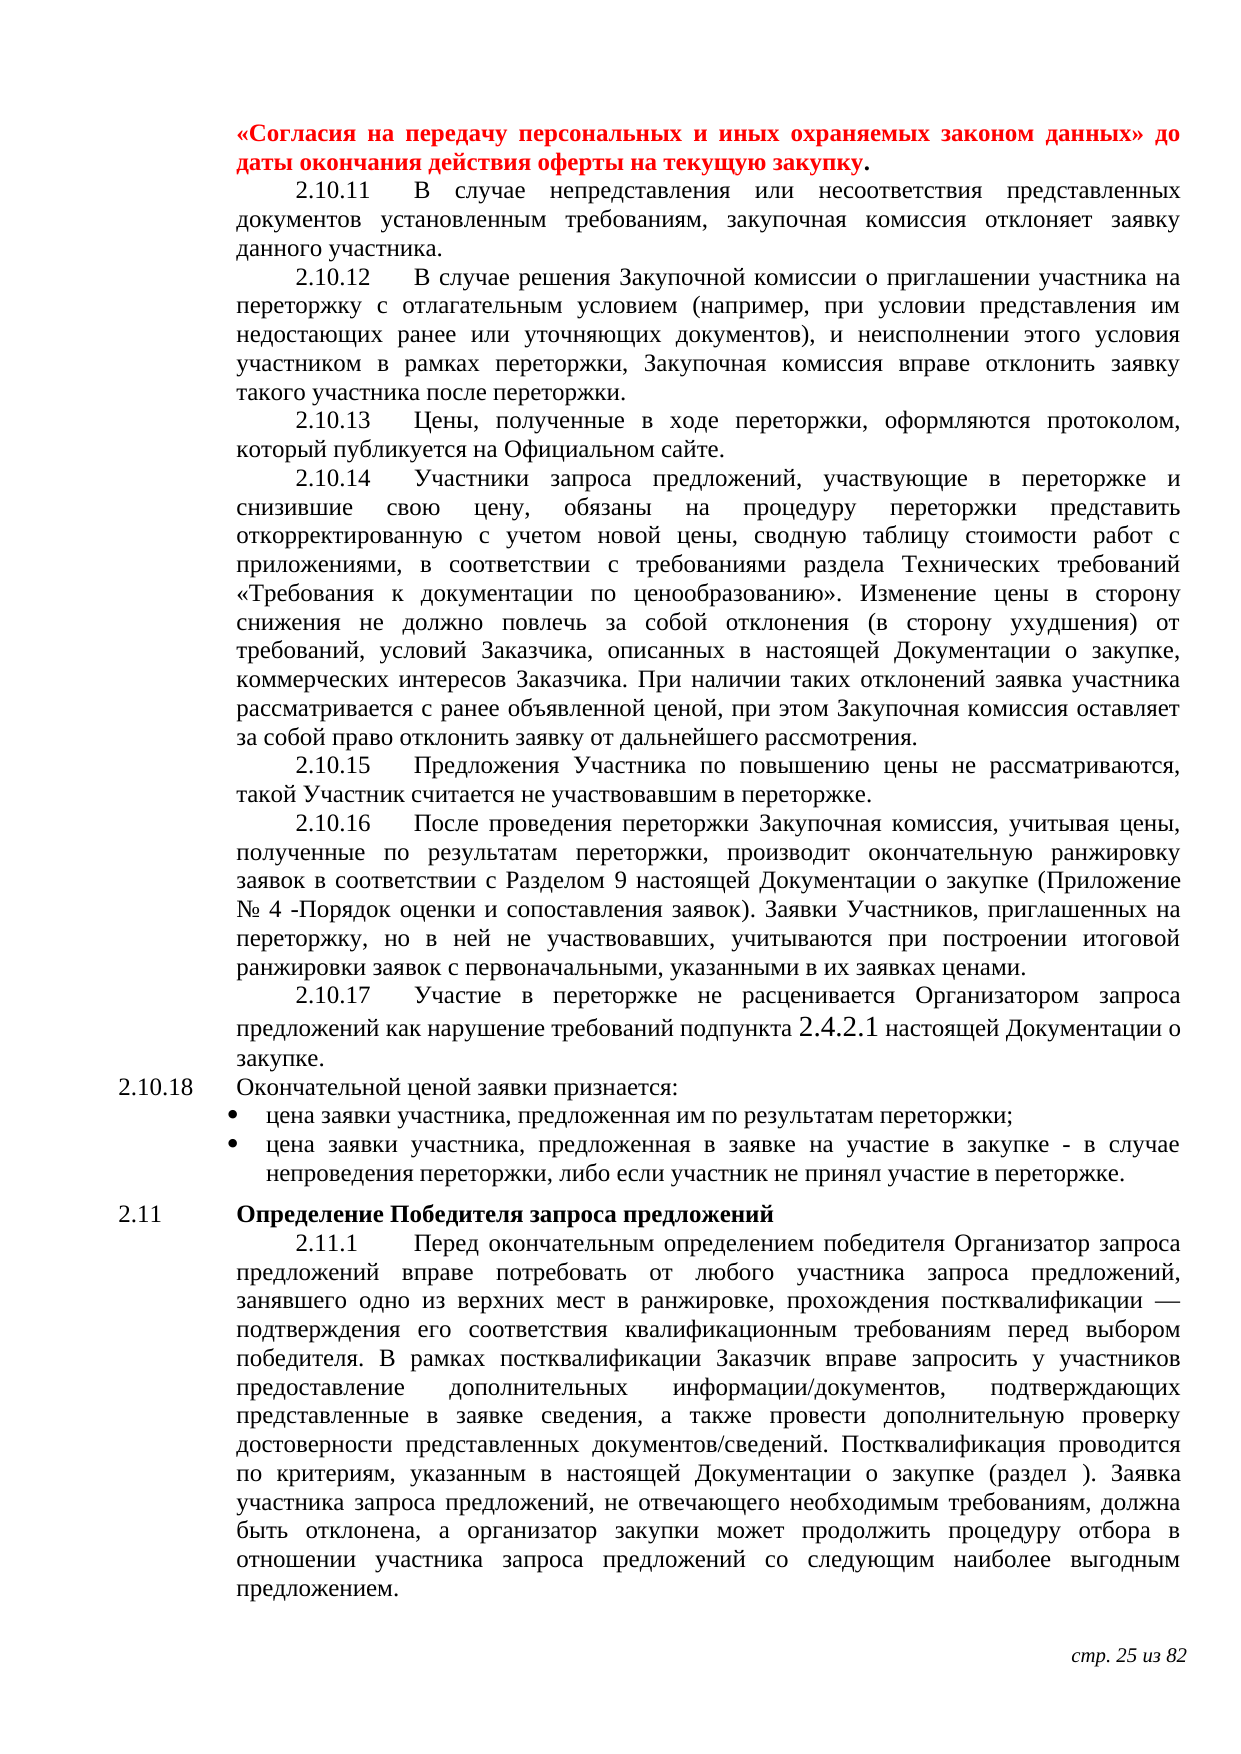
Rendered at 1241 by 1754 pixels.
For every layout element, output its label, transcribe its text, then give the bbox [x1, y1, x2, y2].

text Участие в переторжке не расценивается Организатором запроса предложений как нарушение требований подпункта 2.4.2.1 настоящей Документации о закупке. [236, 981, 1181, 1072]
text Участники запроса предложений, участвующие в переторжке и снизившие свою цену, обязаны на процедуру переторжки представить откорректированную с учетом новой цены, сводную таблицу стоимости работ с приложениями, в соответствии с требованиями раздела Технических требований «Требования к документации по ценообразованию». Изменение цены в сторону снижения не должно повлечь за собой отклонения (в сторону ухудшения) от требований, условий Заказчика, описанных в настоящей Документации о закупке, коммерческих интересов Заказчика. При наличии таких отклонений заявка участника рассматривается с ранее объявленной ценой, при этом Закупочная комиссия оставляет за собой право отклонить заявку от дальнейшего рассмотрения. [236, 463, 1181, 751]
text В случае решения Закупочной комиссии о приглашении участника на переторжку с отлагательным условием (например, при условии представления им недостающих ранее или уточняющих документов), и неисполнении этого условия участником в рамках переторжки, Закупочная комиссия вправе отклонить заявку такого участника после переторжки. [236, 262, 1181, 406]
text Цены, полученные в ходе переторжки, оформляются протоколом, который публикуется на Официальном сайте. [236, 406, 1181, 463]
text После проведения переторжки Закупочная комиссия, учитывая цены, полученные по результатам переторжки, производит окончательную ранжировку заявок в соответствии с Разделом 9 настоящей Документации о закупке (Приложение № 4 -Порядок оценки и сопоставления заявок). Заявки Участников, приглашенных на переторжку, но в ней не участвовавших, учитываются при построении итоговой ранжировки заявок с первоначальными, указанными в их заявках ценами. [236, 808, 1181, 981]
list цена заявки участника, предложенная им по результатам переторжки; [228, 1100, 1181, 1129]
subtitle Определение Победителя запроса предложений [118, 1199, 1181, 1228]
text В случае непредставления или несоответствия представленных документов установленным требованиям, закупочная комиссия отклоняет заявку данного участника. [236, 176, 1181, 262]
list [118, 118, 1181, 176]
text Перед окончательным определением победителя Организатор запроса предложений вправе потребовать от любого участника запроса предложений, занявшего одно из верхних мест в ранжировке, прохождения постквалификации — подтверждения его соответствия квалификационным требованиям перед выбором победителя. В рамках постквалификации Заказчик вправе запросить у участников предоставление дополнительных информации/документов, подтверждающих представленные в заявке сведения, а также провести дополнительную проверку достоверности представленных документов/сведений. Постквалификация проводится по критериям, указанным в настоящей Документации о закупке (раздел 0). Заявка участника запроса предложений, не отвечающего необходимым требованиям, должна быть отклонена, а организатор закупки может продолжить процедуру отбора в отношении участника запроса предложений со следующим наиболее выгодным предложением. [236, 1228, 1181, 1602]
list Окончательной ценой заявки признается: [118, 1072, 1181, 1100]
text Предложения Участника по повышению цены не рассматриваются, такой Участник считается не участвовавшим в переторжке. [236, 751, 1181, 808]
list цена заявки участника, предложенная в заявке на участие в закупке - в случае непроведения переторжки, либо если участник не принял участие в переторжке. [228, 1129, 1181, 1187]
